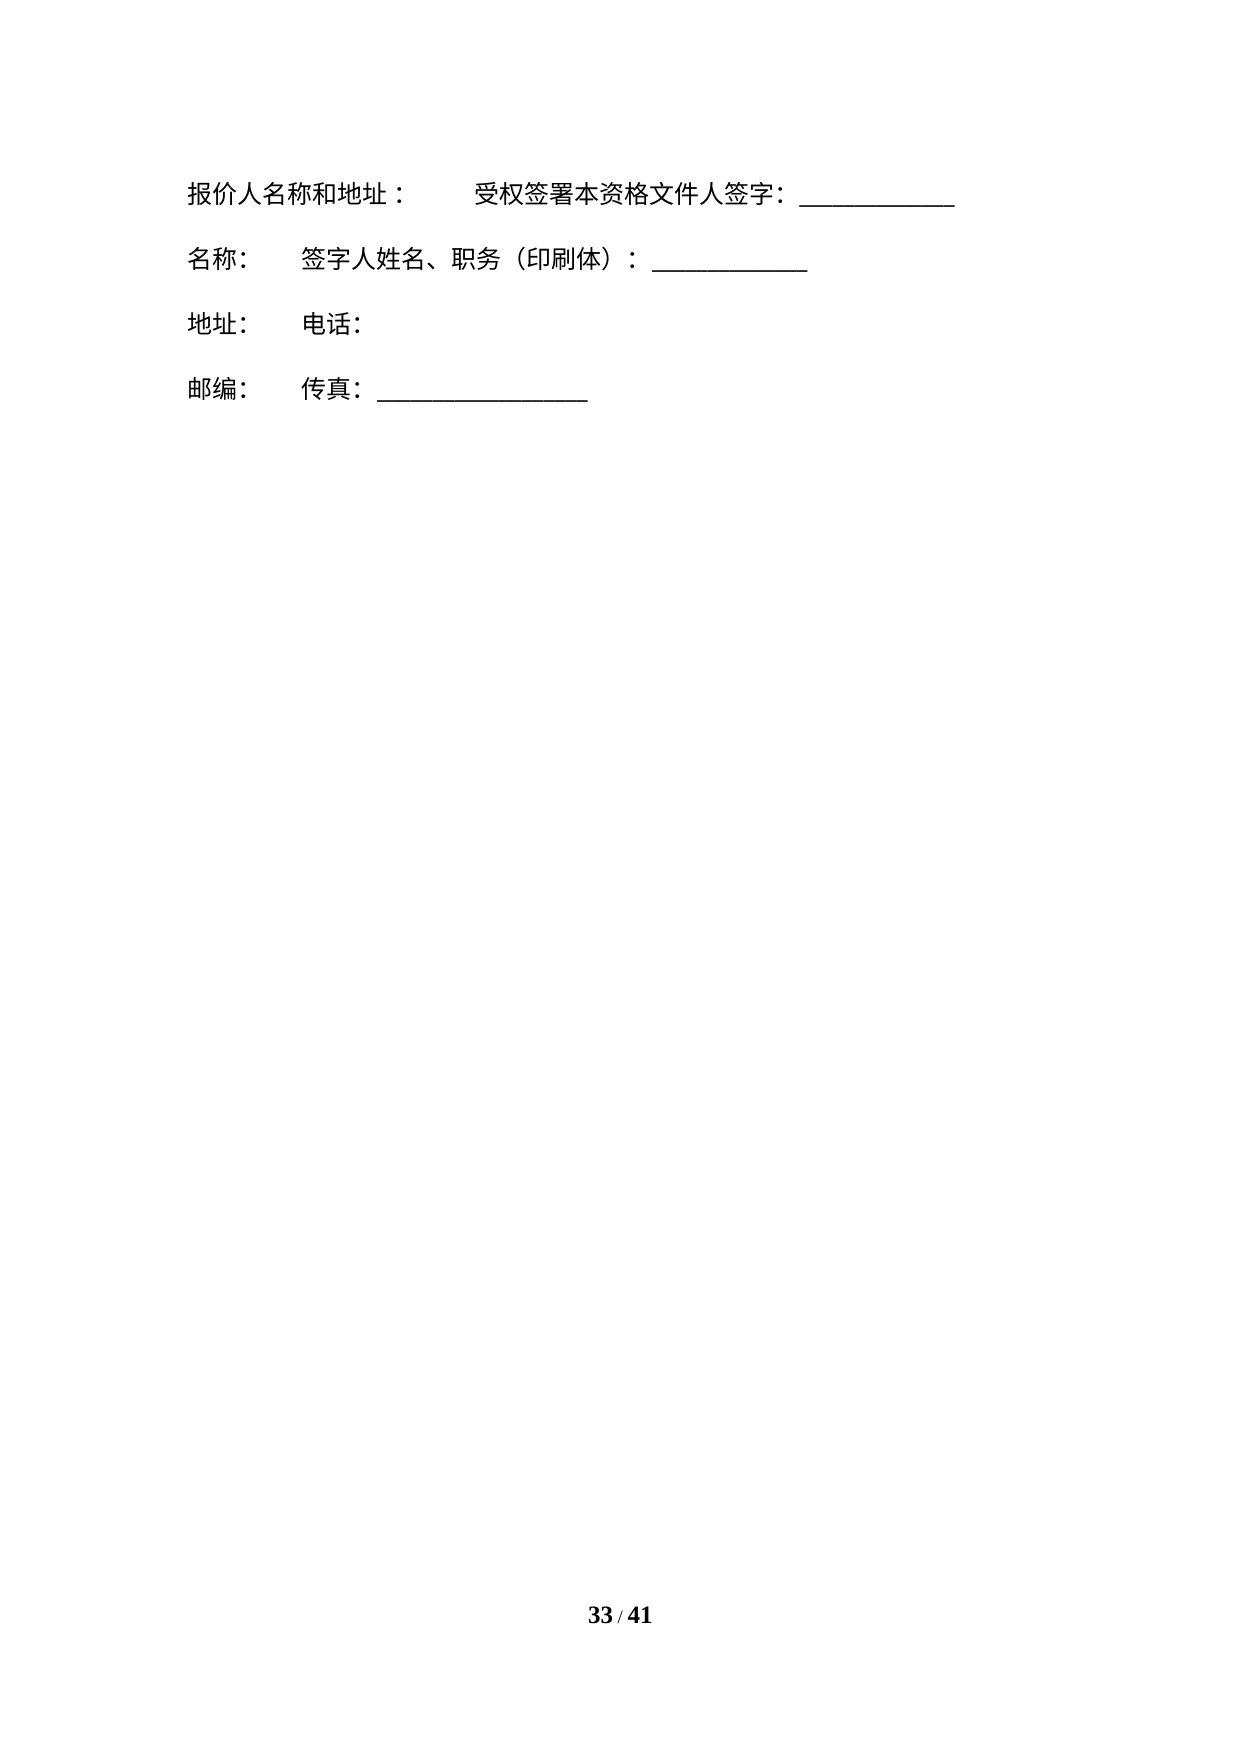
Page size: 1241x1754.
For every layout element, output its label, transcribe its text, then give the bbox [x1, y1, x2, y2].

text 地址： 电话： [187, 290, 1053, 355]
text 名称： 签字人姓名、职务（印刷体）：______________ [187, 225, 1053, 290]
text 报价人名称和地址 ： 受权签署本资格文件人签字：______________ [187, 160, 1053, 225]
text 邮编： 传真：___________________ [187, 355, 1053, 420]
